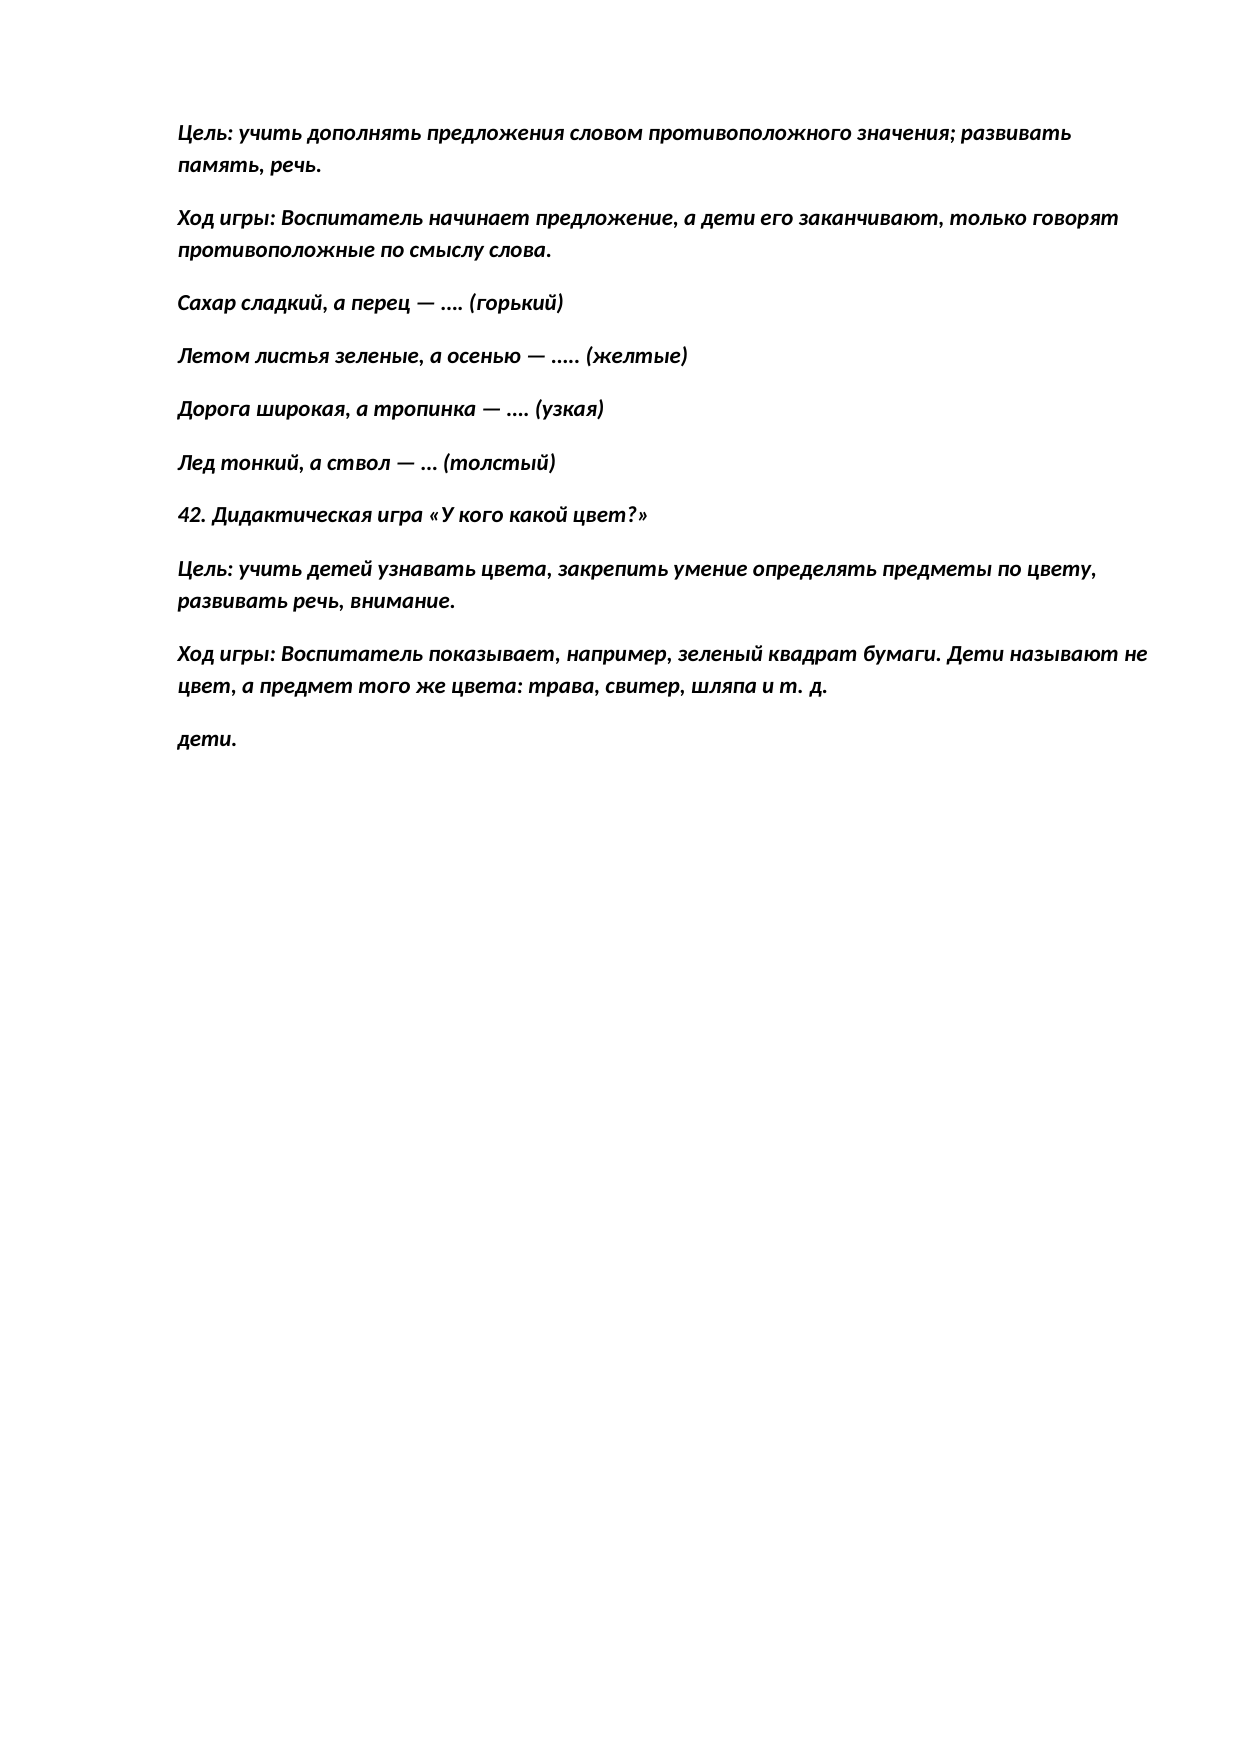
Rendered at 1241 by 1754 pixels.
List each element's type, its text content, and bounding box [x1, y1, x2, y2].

text Ход игры: Воспитатель показывает, например, зеленый квадрат бумаги. Дети называют не цвет, а предмет того же цвета: трава, свитер, шляпа и т. д. [177, 639, 1152, 699]
text Сахар сладкий, а перец — …. (горький) [177, 288, 1152, 317]
text Дорога широкая, а тропинка — …. (узкая) [177, 394, 1152, 423]
text Цель: учить дополнять предложения словом противоположного значения; развивать память, речь. [177, 118, 1152, 178]
text Цель: учить детей узнавать цвета, закрепить умение определять предметы по цвету, развивать речь, внимание. [177, 554, 1152, 614]
text Летом листья зеленые, а осенью — ….. (желтые) [177, 342, 1152, 369]
text 42. Дидактическая игра «У кого какой цвет?» [177, 501, 1152, 529]
text Ход игры: Воспитатель начинает предложение, а дети его заканчивают, только говорят противоположные по смыслу слова. [177, 203, 1152, 263]
text Лед тонкий, а ствол — … (толстый) [177, 448, 1152, 476]
text дети. [177, 724, 1152, 752]
